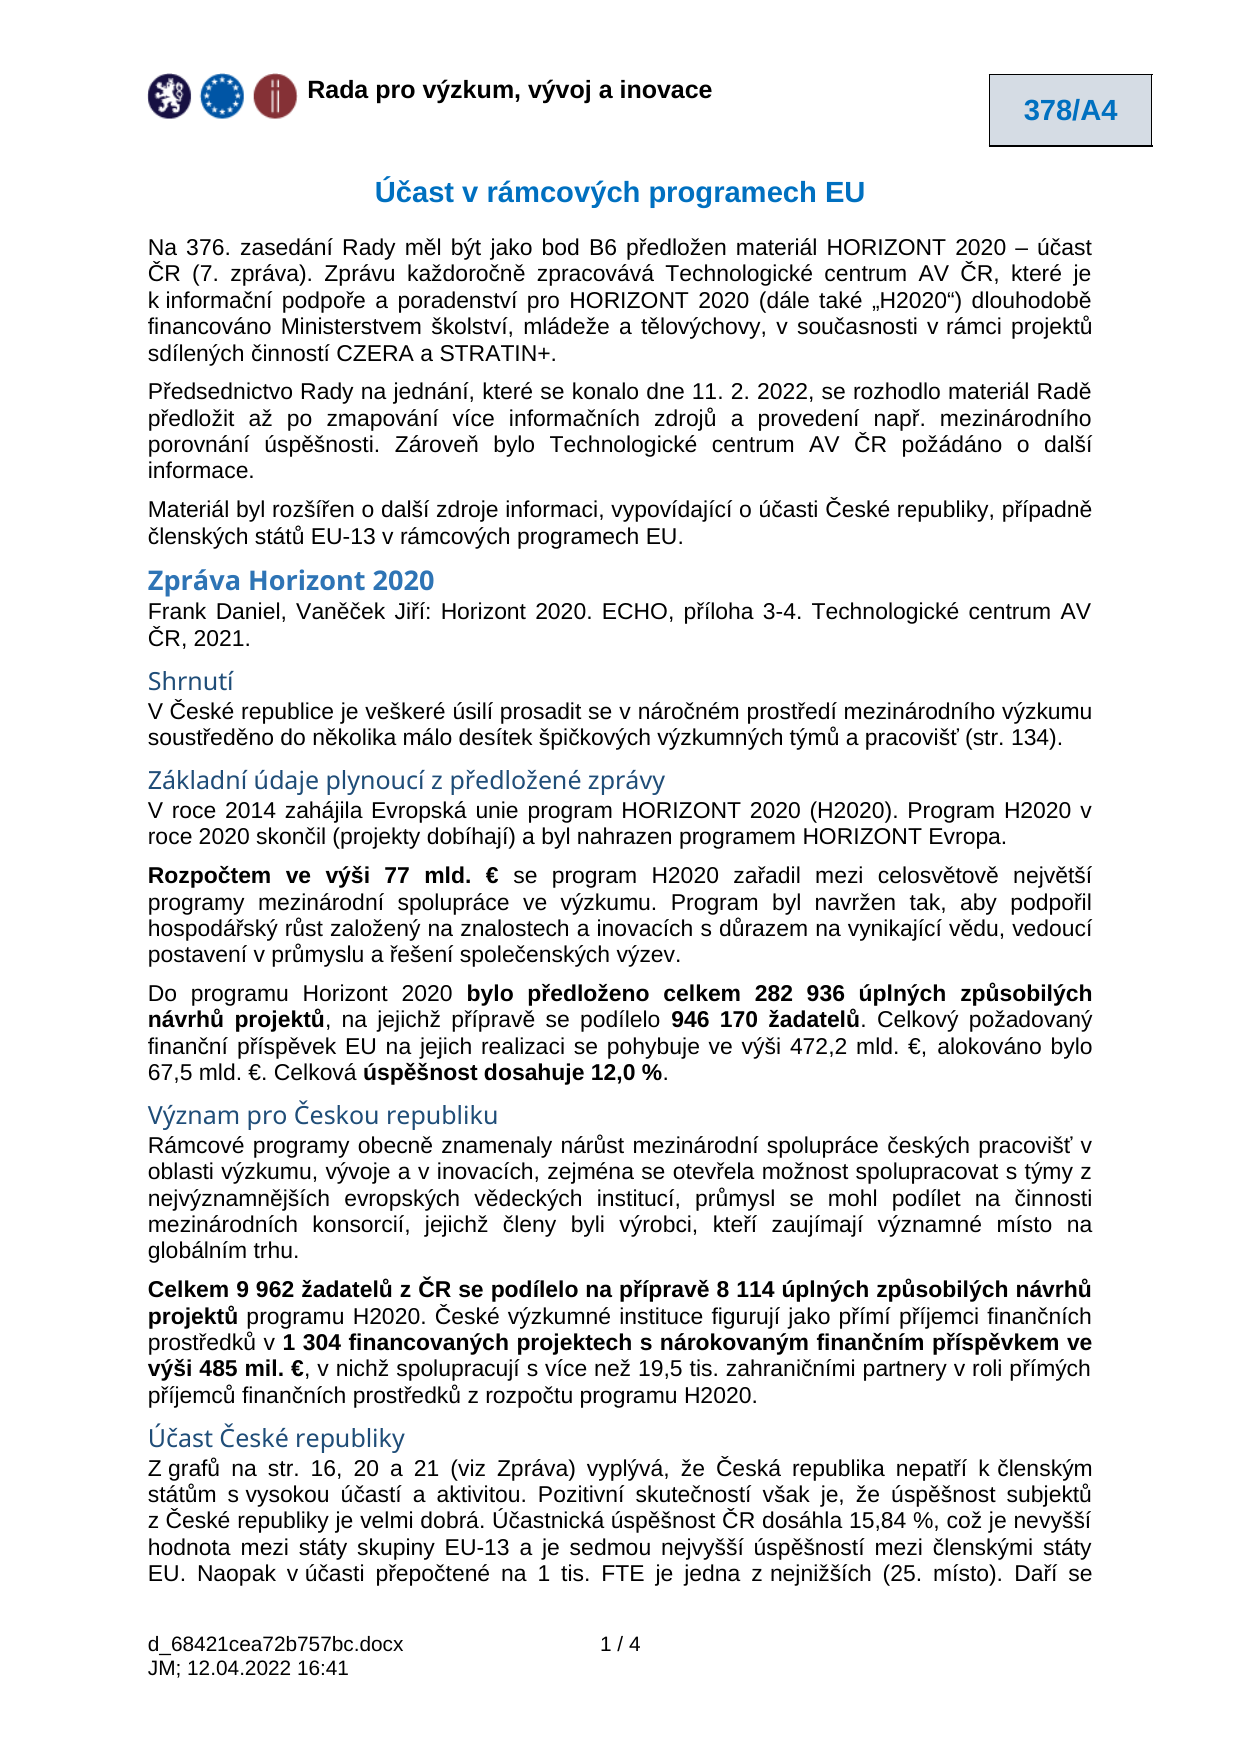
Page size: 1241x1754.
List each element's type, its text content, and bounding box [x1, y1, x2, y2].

subtitle Shrnutí [148, 663, 1093, 698]
text Rozpočtem ve výši 77 mld. € se program H2020 zařadil mezi celosvětově největší programy mezinárodní spolupráce ve výzkumu. Program byl navržen tak, aby podpořil hospodářský růst založený na znalostech a inovacích s důrazem na vynikající vědu, vedoucí postavení v průmyslu a řešení společenských výzev. [148, 862, 1093, 967]
text Materiál byl rozšířen o další zdroje informaci, vypovídající o účasti České republiky, případně členských států EU-13 v rámcových programech EU. [148, 496, 1093, 549]
text V České republice je veškeré úsilí prosadit se v náročném prostředí mezinárodního výzkumu soustředěno do několika málo desítek špičkových výzkumných týmů a pracovišť (str. 134). [148, 698, 1093, 750]
subtitle Význam pro Českou republiku [148, 1098, 1093, 1132]
text Účast v rámcových programech EU [148, 176, 1093, 209]
subtitle Zpráva Horizont 2020 [148, 561, 1093, 598]
text Na 376. zasedání Rady měl být jako bod B6 předložen materiál HORIZONT 2020 – účast ČR (7. zpráva). Zprávu každoročně zpracovává Technologické centrum AV ČR, které je k informační podpoře a poradenství pro HORIZONT 2020 (dále také „H2020“) dlouhodobě financováno Ministerstvem školství, mládeže a tělovýchovy, v současnosti v rámci projektů sdílených činností CZERA a STRATIN+. [148, 234, 1093, 366]
picture [147, 73, 298, 120]
subtitle Účast České republiky [148, 1421, 1093, 1454]
text Rámcové programy obecně znamenaly nárůst mezinárodní spolupráce českých pracovišť v oblasti výzkumu, vývoje a v inovacích, zejména se otevřela možnost spolupracovat s týmy z nejvýznamnějších evropských vědeckých institucí, průmysl se mohl podílet na činnosti mezinárodních konsorcií, jejichž členy byli výrobci, kteří zaujímají významné místo na globálním trhu. [148, 1132, 1093, 1264]
text V roce 2014 zahájila Evropská unie program HORIZONT 2020 (H2020). Program H2020 v roce 2020 skončil (projekty dobíhají) a byl nahrazen programem HORIZONT Evropa. [148, 797, 1093, 849]
text Celkem 9 962 žadatelů z ČR se podílelo na přípravě 8 114 úplných způsobilých návrhů projektů programu H2020. České výzkumné instituce figurují jako přímí příjemci finančních prostředků v 1 304 financovaných projektech s nárokovaným finančním příspěvkem ve výši 485 mil. €, v nichž spolupracují s více než 19,5 tis. zahraničními partnery v roli přímých příjemců finančních prostředků z rozpočtu programu H2020. [148, 1276, 1093, 1408]
text Do programu Horizont 2020 bylo předloženo celkem 282 936 úplných způsobilých návrhů projektů, na jejichž přípravě se podílelo 946 170 žadatelů. Celkový požadovaný finanční příspěvek EU na jejich realizaci se pohybuje ve výši 472,2 mld. €, alokováno bylo 67,5 mld. €. Celková úspěšnost dosahuje 12,0 %. [148, 980, 1093, 1085]
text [148, 1454, 1093, 1586]
subtitle Základní údaje plynoucí z předložené zprávy [148, 763, 1093, 797]
text Předsednictvo Rady na jednání, které se konalo dne 11. 2. 2022, se rozhodlo materiál Radě předložit až po zmapování více informačních zdrojů a provedení např. mezinárodního porovnání úspěšnosti. Zároveň bylo Technologické centrum AV ČR požádáno o další informace. [148, 378, 1093, 484]
text Frank Daniel, Vaněček Jiří: Horizont 2020. ECHO, příloha 3-4. Technologické centrum AV ČR, 2021. [148, 598, 1093, 651]
